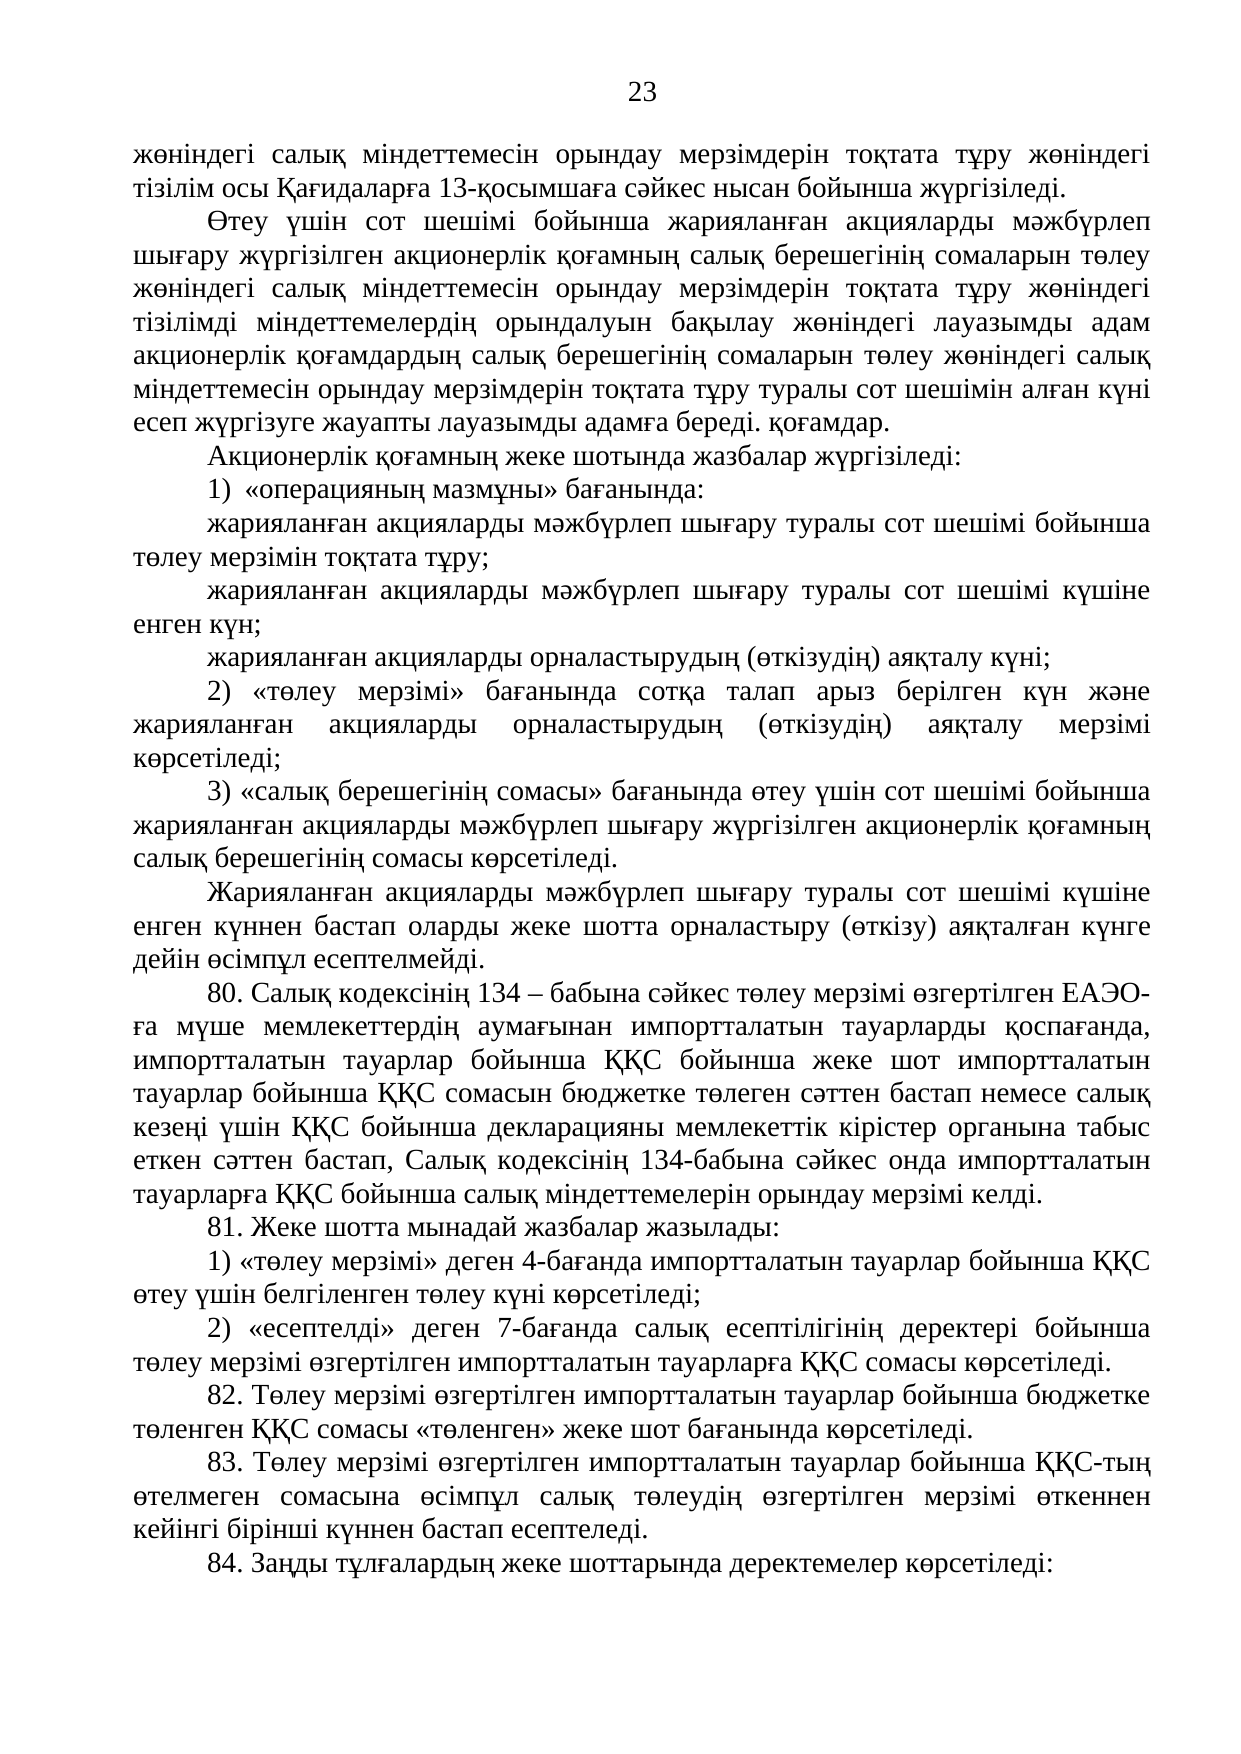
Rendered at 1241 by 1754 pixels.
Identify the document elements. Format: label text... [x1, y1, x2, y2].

text 84. Заңды тұлғалардың жеке шоттарында деректемелер көрсетіледі: [133, 1545, 1152, 1578]
text 80. Салық кодексінің 134 – бабына сәйкес төлеу мерзімі өзгертілген ЕАЭО-ға мүше мемлекеттердің аумағынан импортталатын тауарларды қоспағанда, импортталатын тауарлар бойынша ҚҚС бойынша жеке шот импортталатын тауарлар бойынша ҚҚС сомасын бюджетке төлеген сәттен бастап немесе салық кезеңі үшін ҚҚС бойынша декларацияны мемлекеттік кірістер органына табыс еткен сәттен бастап, Салық кодексінің 134-бабына сәйкес онда импортталатын тауарларға ҚҚС бойынша салық міндеттемелерін орындау мерзімі келді. [133, 975, 1152, 1209]
text жарияланған акцияларды мәжбүрлеп шығару туралы сот шешімі бойынша төлеу мерзімін тоқтата тұру; [133, 505, 1152, 572]
text 2) «төлеу мерзімі» бағанында сотқа талап арыз берілген күн және жарияланған акцияларды орналастырудың (өткізудің) аяқталу мерзімі көрсетіледі; [133, 673, 1152, 773]
text Акционерлік қоғамның жеке шотында жазбалар жүргізіледі: [133, 438, 1152, 472]
text 81. Жеке шотта мынадай жазбалар жазылады: [133, 1209, 1152, 1243]
text Өтеу үшін сот шешімі бойынша жарияланған акцияларды мәжбүрлеп шығару жүргізілген акционерлік қоғамның салық берешегінің сомаларын төлеу жөніндегі салық міндеттемесін орындау мерзімдерін тоқтата тұру жөніндегі тізілімді міндеттемелердің орындалуын бақылау жөніндегі лауазымды адам акционерлік қоғамдардың салық берешегінің сомаларын төлеу жөніндегі салық міндеттемесін орындау мерзімдерін тоқтата тұру туралы сот шешімін алған күні есеп жүргізуге жауапты лауазымды адамға береді. қоғамдар. [133, 203, 1152, 438]
text 1) «төлеу мерзімі» деген 4-бағанда импортталатын тауарлар бойынша ҚҚС өтеу үшін белгіленген төлеу күні көрсетіледі; [133, 1243, 1152, 1310]
text жарияланған акцияларды мәжбүрлеп шығару туралы сот шешімі күшіне енген күн; [133, 572, 1152, 639]
text 82. Төлеу мерзімі өзгертілген импортталатын тауарлар бойынша бюджетке төленген ҚҚС сомасы «төленген» жеке шот бағанында көрсетіледі. [133, 1377, 1152, 1444]
text 3) «салық берешегінің сомасы» бағанында өтеу үшін сот шешімі бойынша жарияланған акцияларды мәжбүрлеп шығару жүргізілген акционерлік қоғамның салық берешегінің сомасы көрсетіледі. [133, 773, 1152, 874]
text Жарияланған акцияларды мәжбүрлеп шығару туралы сот шешімі күшіне енген күннен бастап оларды жеке шотта орналастыру (өткізу) аяқталған күнге дейін өсімпұл есептелмейді. [133, 874, 1152, 975]
list «операцияның мазмұны» бағанында: [207, 472, 1152, 505]
text 83. Төлеу мерзімі өзгертілген импортталатын тауарлар бойынша ҚҚС-тың өтелмеген сомасына өсімпұл салық төлеудің өзгертілген мерзімі өткеннен кейінгі бірінші күннен бастап есептеледі. [133, 1444, 1152, 1545]
text жарияланған акцияларды орналастырудың (өткізудің) аяқталу күні; [133, 639, 1152, 673]
text 2) «есептелді» деген 7-бағанда салық есептілігінің деректері бойынша төлеу мерзімі өзгертілген импортталатын тауарларға ҚҚС сомасы көрсетіледі. [133, 1310, 1152, 1377]
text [133, 136, 1152, 203]
